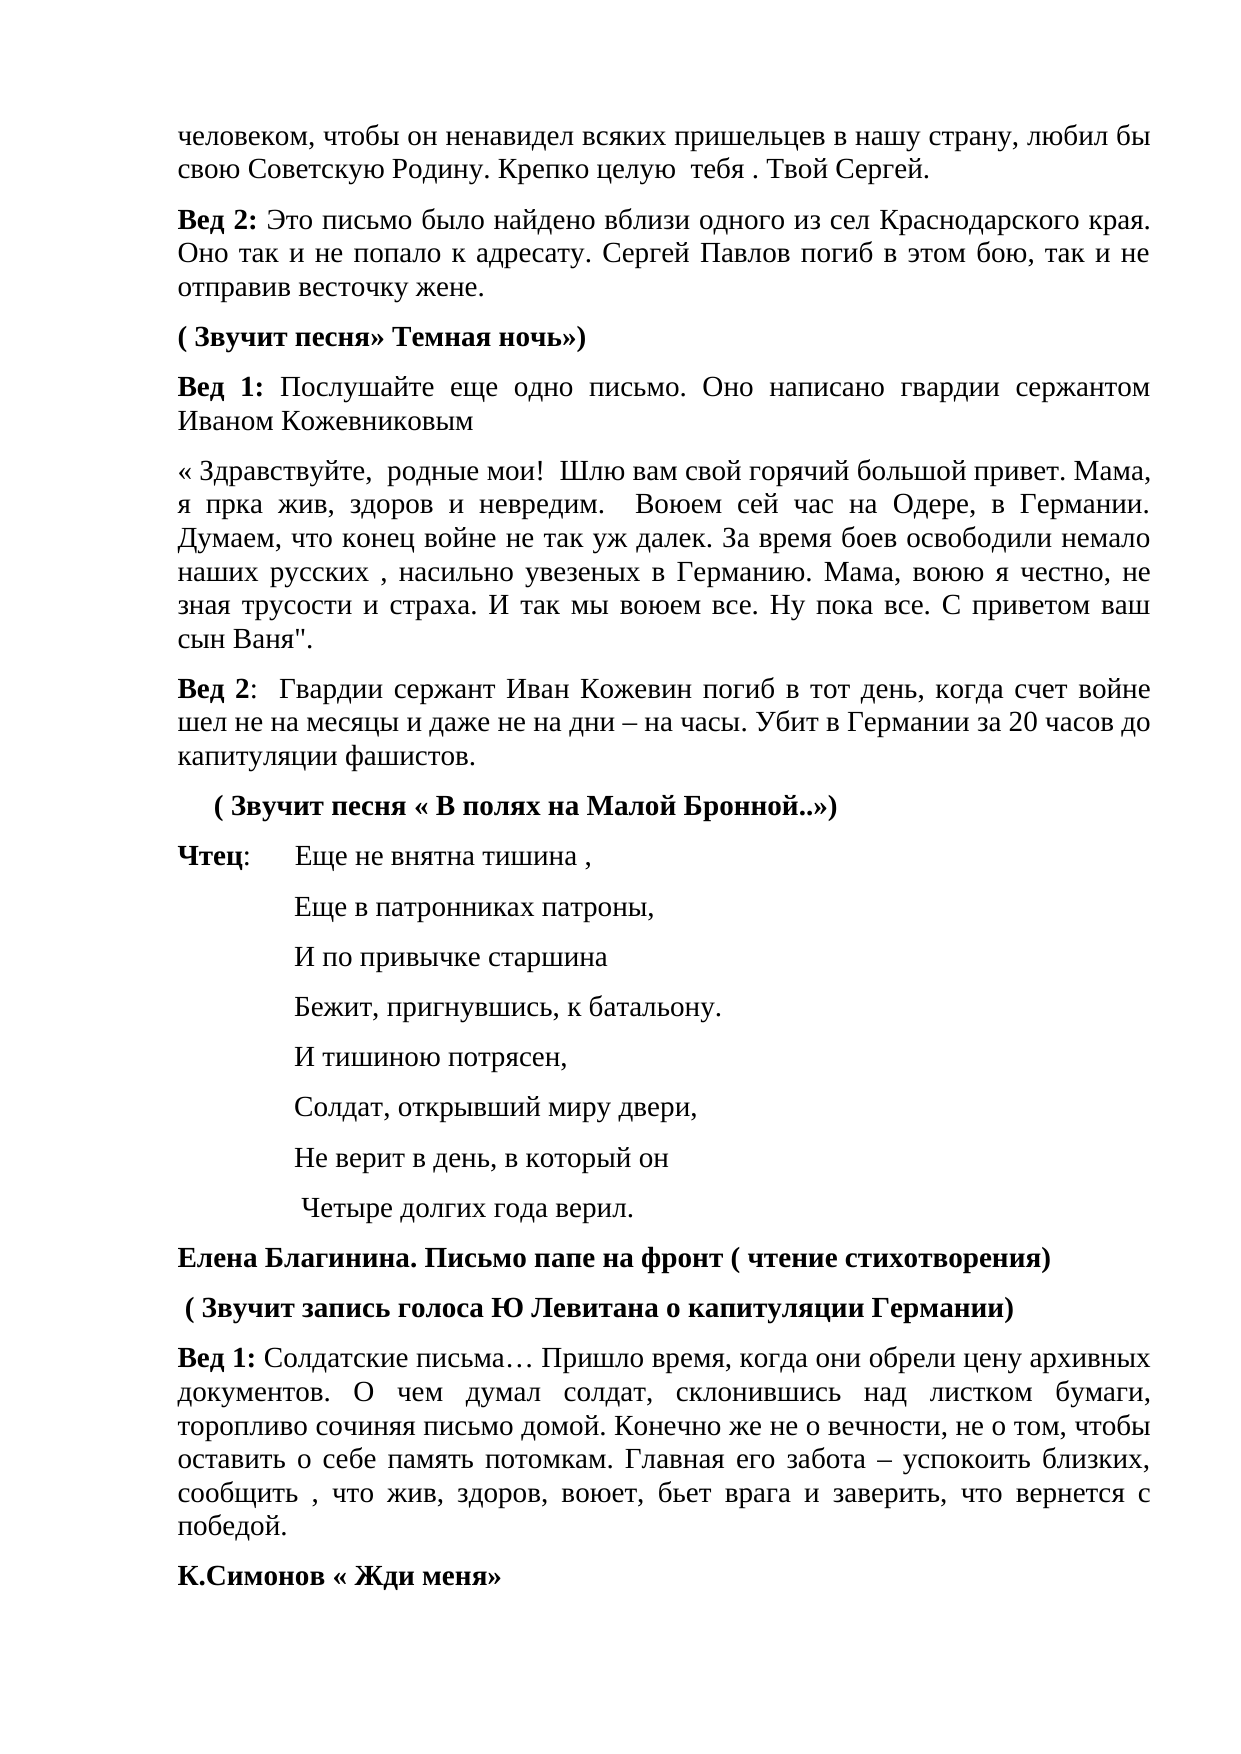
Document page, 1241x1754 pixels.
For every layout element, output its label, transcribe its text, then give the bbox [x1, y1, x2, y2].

text Бежит, пригнувшись, к батальону. [177, 989, 1152, 1023]
text Четыре долгих года верил. [177, 1190, 1152, 1223]
text Чтец: Еще не внятна тишина , [177, 838, 1152, 872]
text Елена Благинина. Письмо папе на фронт ( чтение стихотворения) [177, 1240, 1152, 1274]
text Вед 1: Послушайте еще одно письмо. Оно написано гвардии сержантом Иваном Кожевниковым [177, 369, 1152, 436]
text И тишиною потрясен, [177, 1039, 1152, 1073]
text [177, 118, 1152, 185]
text Не верит в день, в который он [177, 1140, 1152, 1173]
text К.Симонов « Жди меня» [177, 1558, 1152, 1592]
text Вед 1: Солдатские письма… Пришло время, когда они обрели цену архивных документов. О чем думал солдат, склонившись над листком бумаги, торопливо сочиняя письмо домой. Конечно же не о вечности, не о том, чтобы оставить о себе память потомкам. Главная его забота – успокоить близких, сообщить , что жив, здоров, воюет, бьет врага и заверить, что вернется с победой. [177, 1341, 1152, 1542]
text ( Звучит песня» Темная ночь») [177, 319, 1152, 353]
text Вед 2: Гвардии сержант Иван Кожевин погиб в тот день, когда счет войне шел не на месяцы и даже не на дни – на часы. Убит в Германии за 20 часов до капитуляции фашистов. [177, 671, 1152, 772]
text Вед 2: Это письмо было найдено вблизи одного из сел Краснодарского края. Оно так и не попало к адресату. Сергей Павлов погиб в этом бою, так и не отправив весточку жене. [177, 202, 1152, 302]
text Солдат, открывший миру двери, [177, 1089, 1152, 1123]
text Еще в патронниках патроны, [177, 889, 1152, 922]
text И по привычке старшина [177, 939, 1152, 972]
text ( Звучит запись голоса Ю Левитана о капитуляции Германии) [177, 1290, 1152, 1324]
text ( Звучит песня « В полях на Малой Бронной..») [177, 788, 1152, 822]
text « Здравствуйте, родные мои! Шлю вам свой горячий большой привет. Мама, я прка жив, здоров и невредим. Воюем сей час на Одере, в Германии. Думаем, что конец войне не так уж далек. За время боев освободили немало наших русских , насильно увезеных в Германию. Мама, воюю я честно, не зная трусости и страха. И так мы воюем все. Ну пока все. С приветом ваш сын Ваня". [177, 453, 1152, 654]
